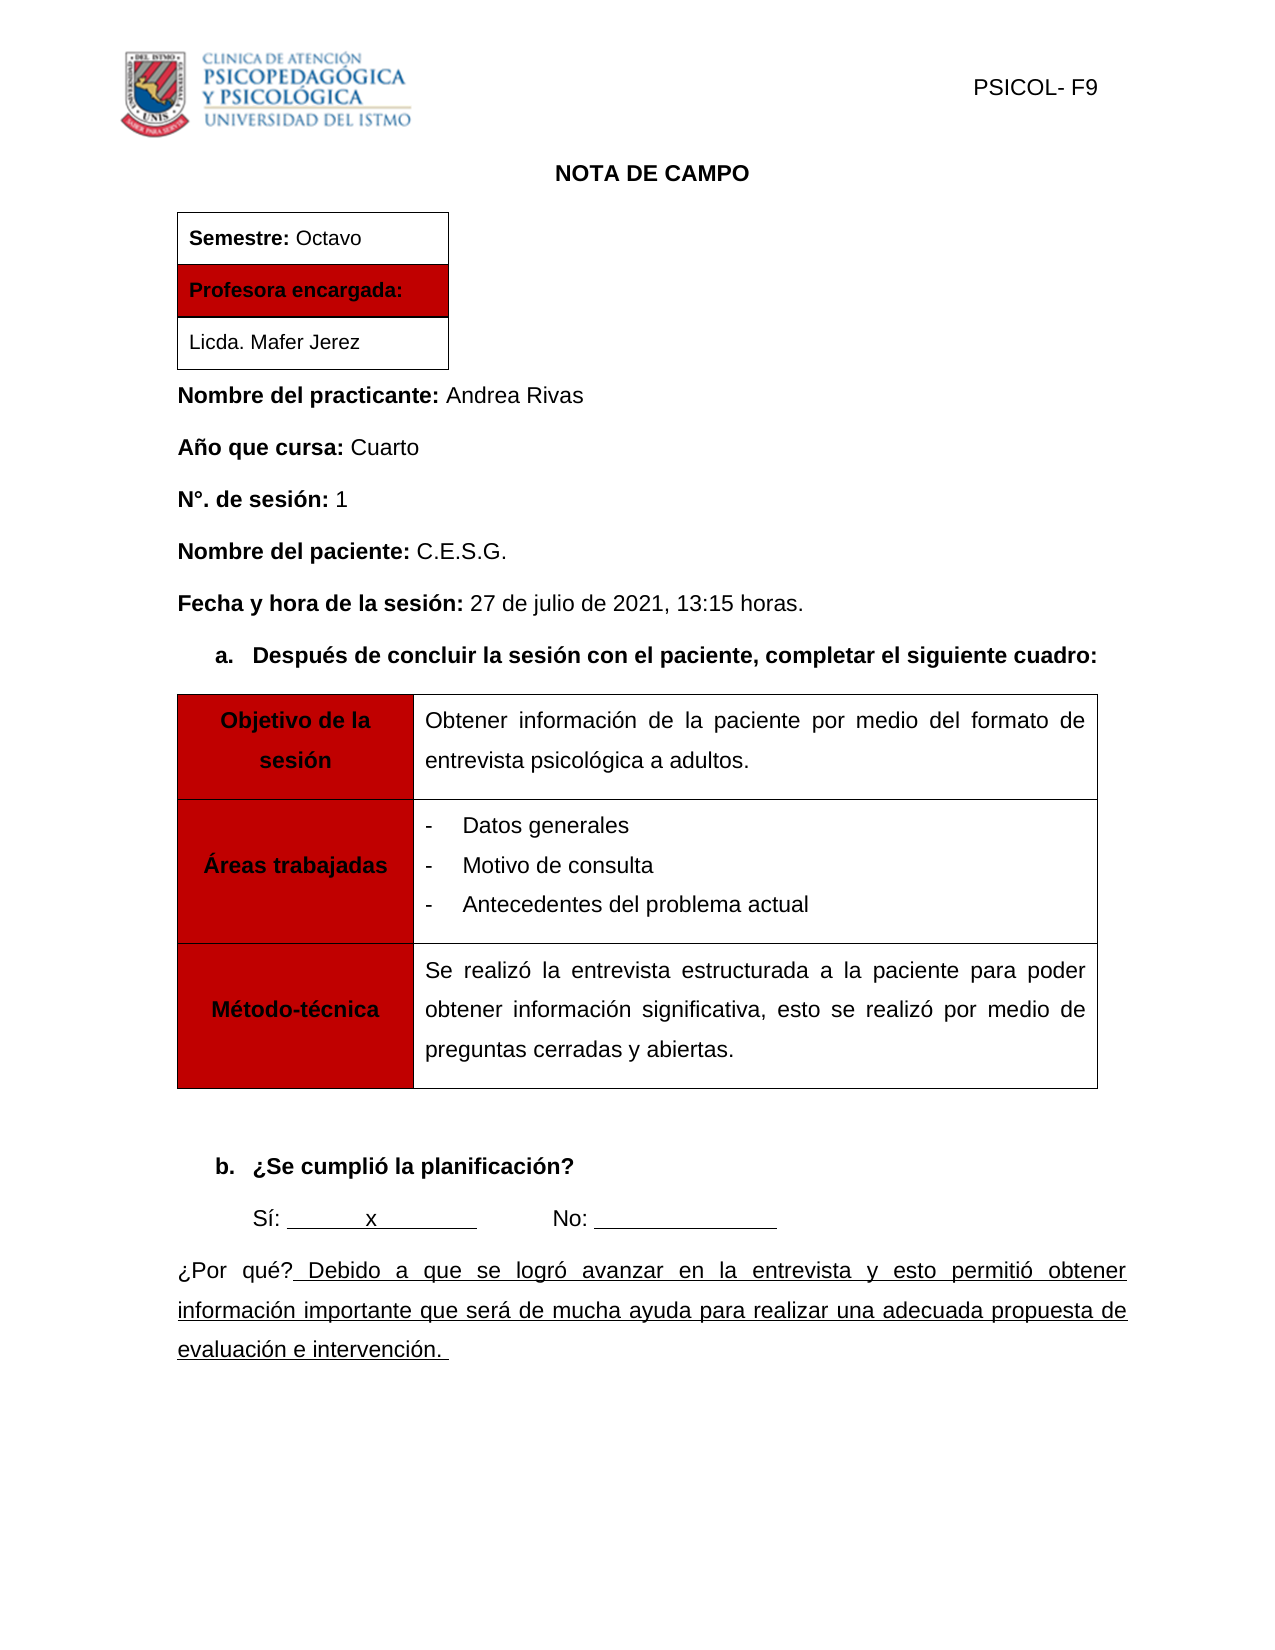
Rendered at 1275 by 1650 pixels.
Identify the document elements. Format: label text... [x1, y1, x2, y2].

table_header Semestre: Octavo [178, 213, 448, 264]
list ¿Se cumplió la planificación? [215, 1153, 1127, 1180]
table_cell Se realizó la entrevista estructurada a la paciente para poder obtener información significativa, esto se realizó por medio de preguntas cerradas y abiertas. [414, 944, 1097, 1088]
text NOTA DE CAMPO [177, 160, 1127, 187]
table_cell Licda. Mafer Jerez [178, 318, 448, 368]
text Nombre del paciente: C.E.S.G. [177, 538, 1127, 564]
text Nombre del practicante: Andrea Rivas [177, 382, 1127, 408]
table_header Objetivo de la sesión [178, 695, 413, 799]
table_cell Datos generales Motivo de consulta Antecedentes del problema actual [414, 800, 1097, 943]
text ¿Por qué? Debido a que se logró avanzar en la entrevista y esto permitió obtener información importante que será de mucha ayuda para realizar una adecuada propuesta de evaluación e intervención. [177, 1321, 1127, 1363]
table_cell Método-técnica [178, 944, 413, 1088]
text ¿Por qué? Debido a que se logró avanzar en la entrevista y esto permitió obtener información importante que será de mucha ayuda para realizar una adecuada propuesta de evaluación e intervención. [177, 1257, 1127, 1320]
text N°. de sesión: 1 [177, 486, 1127, 512]
text Fecha y hora de la sesión: 27 de julio de 2021, 13:15 horas. [177, 590, 1127, 616]
table_cell Áreas trabajadas [178, 800, 413, 943]
table_cell Profesora encargada: [178, 265, 448, 316]
picture [65, 20, 437, 148]
list Después de concluir la sesión con el paciente, completar el siguiente cuadro: [215, 642, 1127, 668]
table_header Obtener información de la paciente por medio del formato de entrevista psicológica a adultos. [414, 695, 1097, 799]
text Año que cursa: Cuarto [177, 434, 1127, 460]
text Sí: x No: [252, 1205, 1127, 1232]
